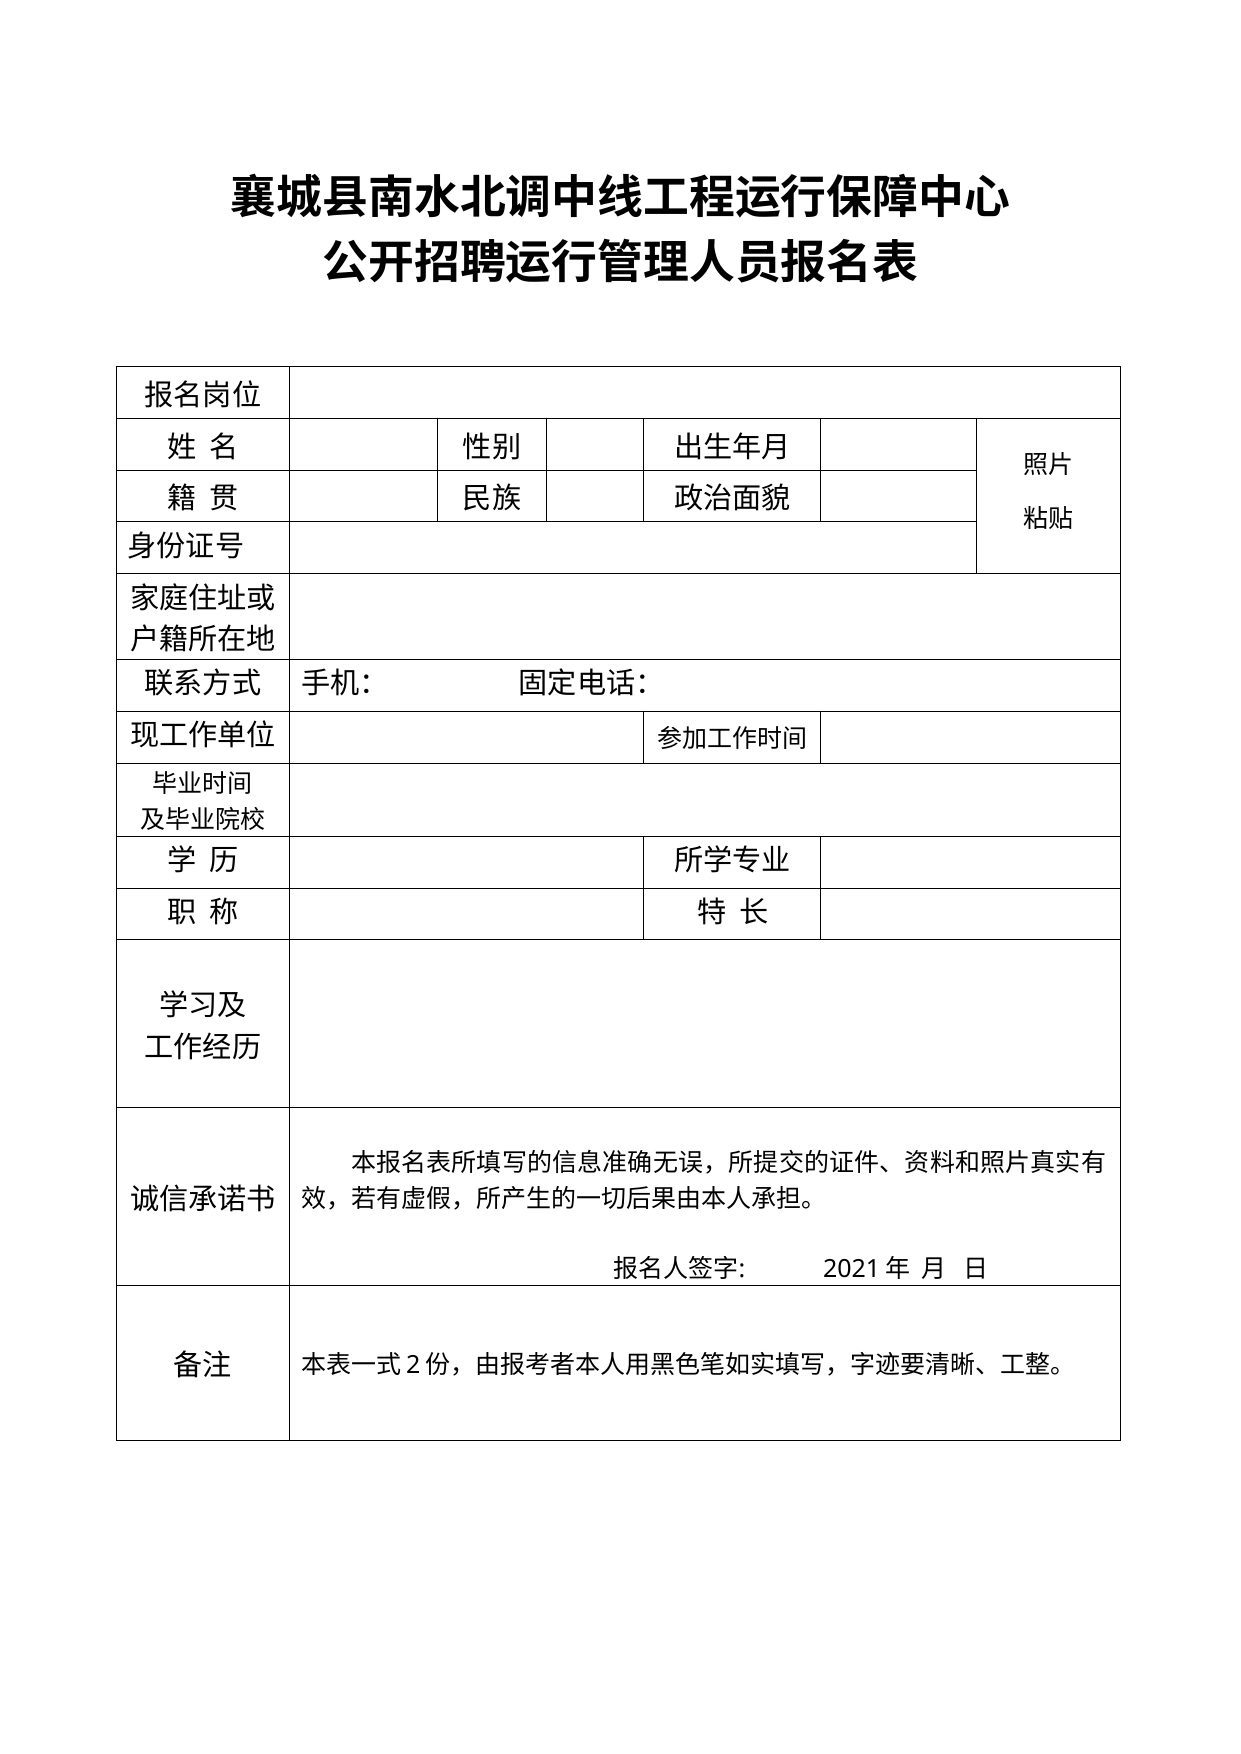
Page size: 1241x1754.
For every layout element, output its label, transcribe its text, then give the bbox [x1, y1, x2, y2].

table_cell 诚信承诺书 [117, 1108, 289, 1285]
table_cell [290, 522, 976, 573]
table_cell [821, 889, 1120, 939]
table_cell 毕业时间 及毕业院校 [117, 764, 289, 836]
table_cell 籍 贯 [117, 471, 289, 521]
table_cell [821, 837, 1120, 888]
table_cell 姓 名 [117, 419, 289, 469]
table_cell 本报名表所填写的信息准确无误，所提交的证件、资料和照片真实有效，若有虚假，所产生的一切后果由本人承担。 报名人签字: 2021年 月 日 [290, 1108, 1120, 1285]
table_cell 特 长 [644, 889, 820, 939]
table_cell 备注 [117, 1286, 289, 1440]
table_cell 照片 粘贴 [977, 419, 1120, 573]
table_cell 家庭住址或 户籍所在地 [117, 574, 289, 659]
table_cell [290, 764, 1120, 836]
table_cell 性别 [438, 419, 546, 469]
table_cell 所学专业 [644, 837, 820, 888]
table_cell [290, 419, 437, 469]
text 襄城县南水北调中线工程运行保障中心 [158, 162, 1082, 227]
table_cell [547, 471, 643, 521]
table_cell 学习及 工作经历 [117, 940, 289, 1107]
table_cell 本表一式2份，由报考者本人用黑色笔如实填写，字迹要清晰、工整。 [290, 1286, 1120, 1440]
table_cell 民族 [438, 471, 546, 521]
table_cell [290, 837, 643, 888]
text 公开招聘运行管理人员报名表 [158, 227, 1082, 291]
table_cell [821, 471, 976, 521]
table_cell 学 历 [117, 837, 289, 888]
table_cell 职 称 [117, 889, 289, 939]
table_cell 政治面貌 [644, 471, 820, 521]
table_cell [290, 889, 643, 939]
table_cell 手机： 固定电话： [290, 660, 1120, 711]
table_cell 身份证号 [117, 522, 289, 573]
table_cell 现工作单位 [117, 712, 289, 762]
table_cell [547, 419, 643, 469]
table_cell 出生年月 [644, 419, 820, 469]
table_cell [821, 712, 1120, 762]
table_cell 联系方式 [117, 660, 289, 711]
table_header 报名岗位 [117, 367, 289, 418]
table_cell [821, 419, 976, 469]
table_cell [290, 471, 437, 521]
table_header [290, 367, 1120, 418]
table_cell [290, 940, 1120, 1107]
table_cell [290, 712, 643, 762]
table_cell [290, 574, 1120, 659]
table_cell 参加工作时间 [644, 712, 820, 762]
